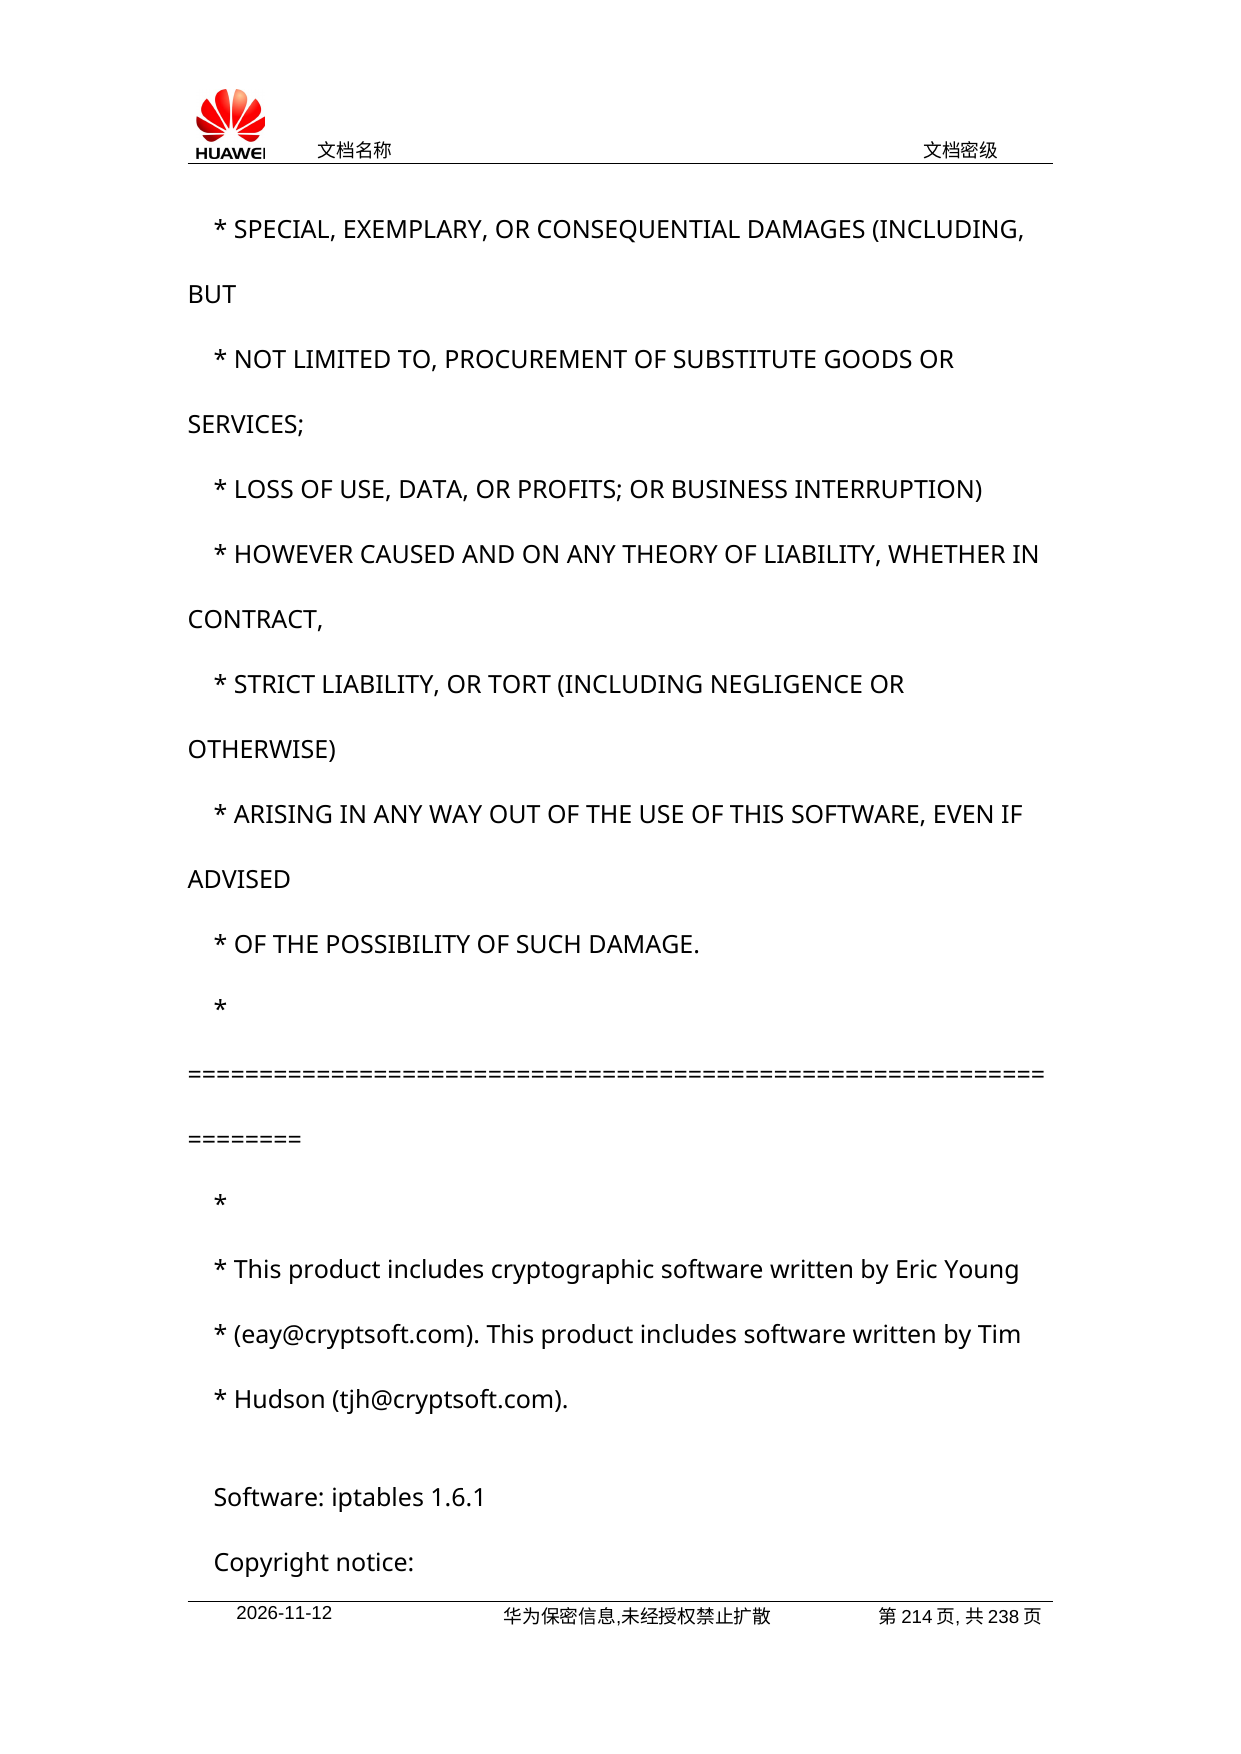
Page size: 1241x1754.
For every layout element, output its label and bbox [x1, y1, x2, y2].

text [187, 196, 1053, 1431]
picture [196, 89, 265, 159]
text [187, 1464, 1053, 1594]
